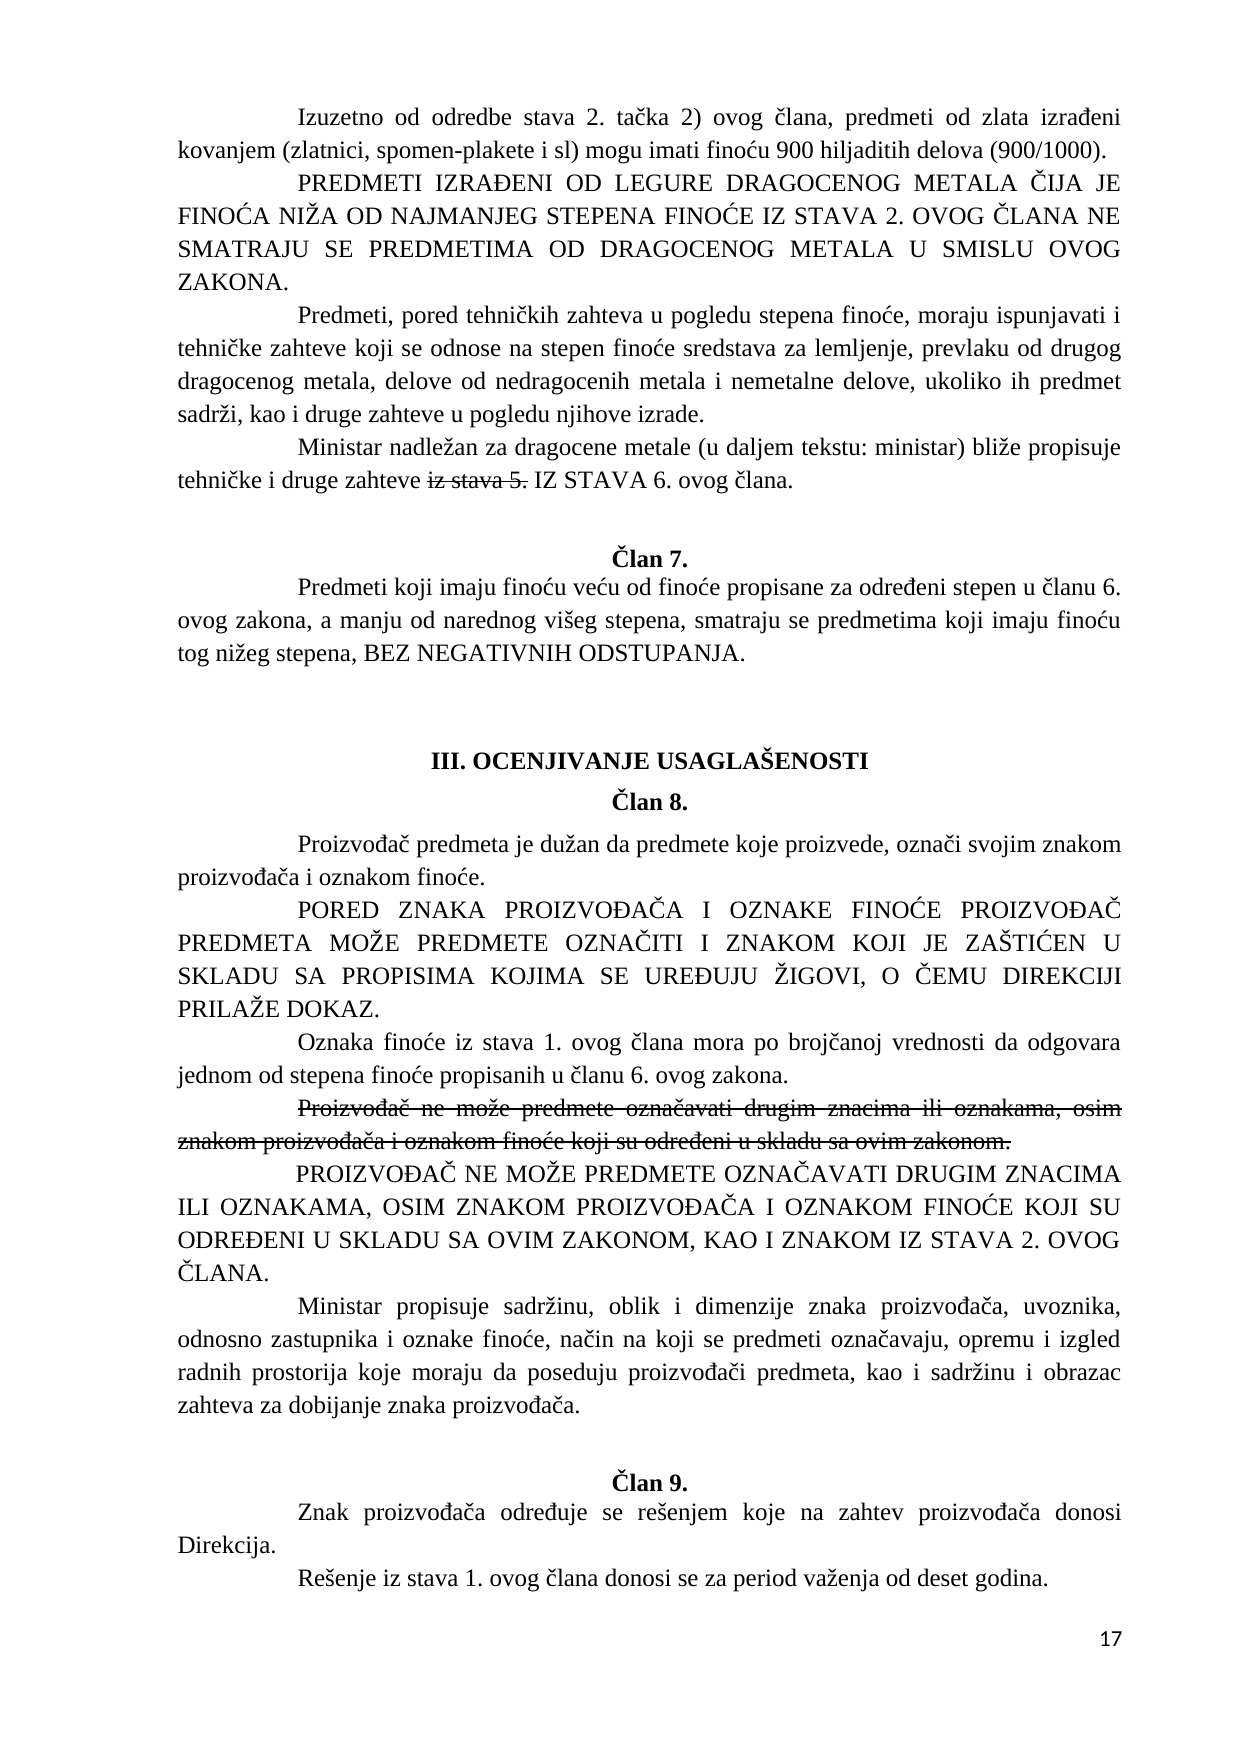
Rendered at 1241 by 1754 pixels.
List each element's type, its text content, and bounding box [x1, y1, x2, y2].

text Izuzetno od odredbe stava 2. tačka 2) ovog člana, predmeti od zlata izrađeni kovanjem (zlatnici, spomen-plakete i sl) mogu imati finoću 900 hiljaditih delova (900/1000). [177, 102, 1122, 164]
text Proizvođač ne može predmete označavati drugim znacima ili oznakama, osim znakom proizvođača i oznakom finoće koji su određeni u skladu sa ovim zakonom. [177, 1093, 1122, 1154]
text Predmeti koji imaju finoću veću od finoće propisane za određeni stepen u članu 6. ovog zakona, a manju od narednog višeg stepena, smatraju se predmetima koji imaju finoću tog nižeg stepena, BEZ NEGATIVNIH ODSTUPANJA. [177, 572, 1122, 667]
text PROIZVOĐAČ NE MOŽE PREDMETE OZNAČAVATI DRUGIM ZNACIMA ILI OZNAKAMA, OSIM ZNAKOM PROIZVOĐAČA I OZNAKOM FINOĆE KOJI SU ODREĐENI U SKLADU SA OVIM ZAKONOM, KAO I ZNAKOM IZ STAVA 2. OVOG ČLANA. [177, 1159, 1122, 1287]
text Oznaka finoće iz stava 1. ovog člana mora po brojčanoj vrednosti da odgovara jednom od stepena finoće propisanih u članu 6. ovog zakona. [177, 1027, 1122, 1088]
text Član 8. [252, 787, 1047, 816]
text Ministar propisuje sadržinu, oblik i dimenzije znaka proizvođača, uvoznika, odnosno zastupnika i oznake finoće, način na koji se predmeti označavaju, opremu i izgled radnih prostorija koje moraju da poseduju proizvođači predmeta, kao i sadržinu i obrazac zahteva za dobijanje znaka proizvođača. [177, 1291, 1122, 1419]
text Predmeti, pored tehničkih zahteva u pogledu stepena finoće, moraju ispunjavati i tehničke zahteve koji se odnose na stepen finoće sredstava za lemljenje, prevlaku od drugog dragocenog metala, delove od nedragocenih metala i nemetalne delove, ukoliko ih predmet sadrži, kao i druge zahteve u pogledu njihove izrade. [177, 300, 1122, 428]
text PORED ZNAKA PROIZVOĐAČA I OZNAKE FINOĆE PROIZVOĐAČ PREDMETA MOŽE PREDMETE OZNAČITI I ZNAKOM KOJI JE ZAŠTIĆEN U SKLADU SA PROPISIMA KOJIMA SE UREĐUJU ŽIGOVI, O ČEMU DIREKCIJI PRILAŽE DOKAZ. [177, 895, 1122, 1022]
text Znak proizvođača određuje se rešenjem koje na zahtev proizvođača donosi Direkcija. [177, 1497, 1122, 1559]
text Član 9. [252, 1468, 1047, 1497]
text Rešenje iz stava 1. ovog člana donosi se za period važenja od deset godina. [177, 1563, 1122, 1592]
text Ministar nadležan za dragocene metale (u daljem tekstu: ministar) bliže propisuje tehničke i druge zahteve iz stava 5. IZ STAVA 6. ovog člana. [177, 432, 1122, 494]
text Proizvođač predmeta je dužan da predmete koje proizvede, označi svojim znakom proizvođača i oznakom finoće. [177, 829, 1122, 890]
text III. OCENJIVANJE USAGLAŠENOSTI [192, 746, 1107, 775]
text Član 7. [252, 544, 1047, 572]
text PREDMETI IZRAĐENI OD LEGURE DRAGOCENOG METALA ČIJA JE FINOĆA NIŽA OD NAJMANJEG STEPENA FINOĆE IZ STAVA 2. OVOG ČLANA NE SMATRAJU SE PREDMETIMA OD DRAGOCENOG METALA U SMISLU OVOG ZAKONA. [177, 168, 1122, 296]
